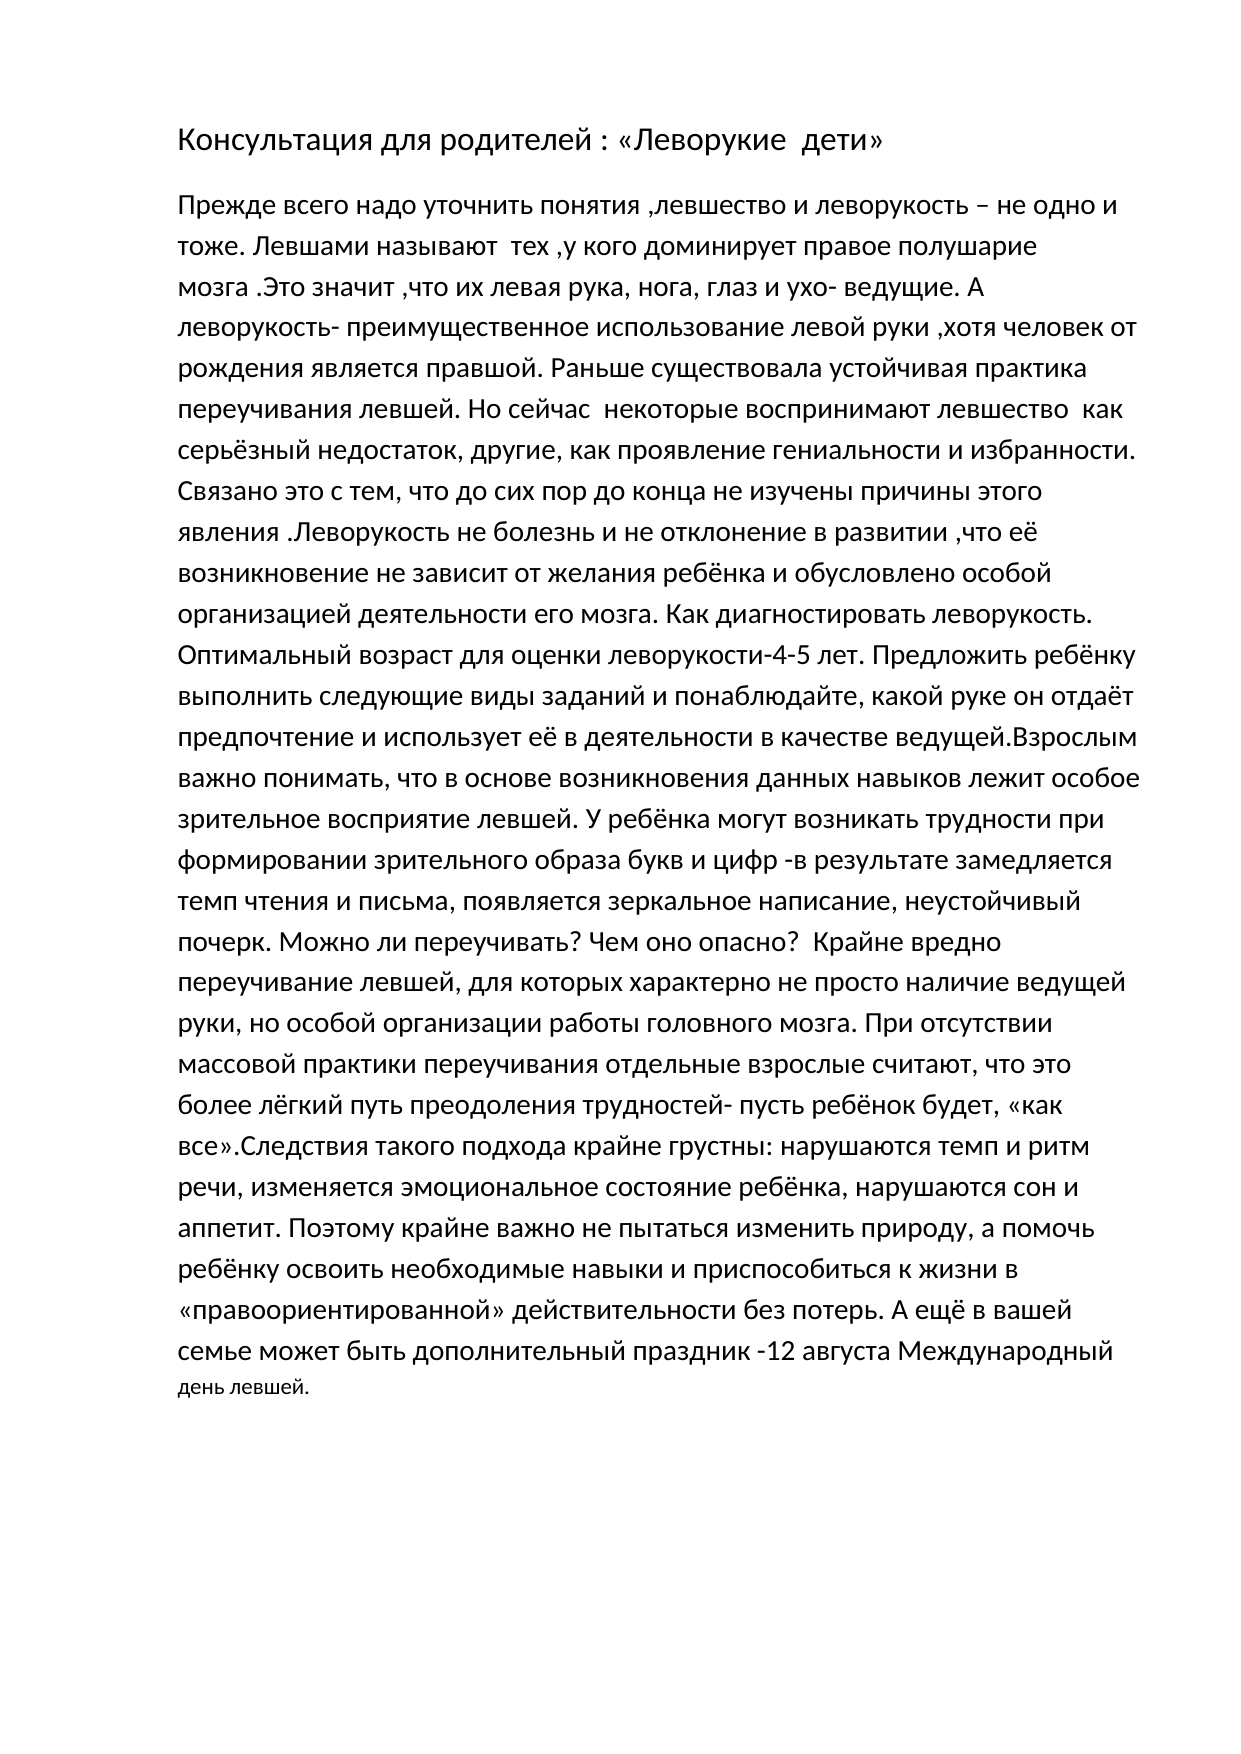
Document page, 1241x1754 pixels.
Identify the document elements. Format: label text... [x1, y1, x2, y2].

text Прежде всего надо уточнить понятия ,левшество и леворукость – не одно и тоже. Левшами называют тех ,у кого доминирует правое полушарие мозга .Это значит ,что их левая рука, нога, глаз и ухо- ведущие. А леворукость- преимущественное использование левой руки ,хотя человек от рождения является правшой. Раньше существовала устойчивая практика переучивания левшей. Но сейчас некоторые воспринимают левшество как серьёзный недостаток, другие, как проявление гениальности и избранности. Связано это с тем, что до сих пор до конца не изучены причины этого явления .Леворукость не болезнь и не отклонение в развитии ,что её возникновение не зависит от желания ребёнка и обусловлено особой организацией деятельности его мозга. Как диагностировать леворукость. Оптимальный возраст для оценки леворукости-4-5 лет. Предложить ребёнку выполнить следующие виды заданий и понаблюдайте, какой руке он отдаёт предпочтение и использует её в деятельности в качестве ведущей.Взрослым важно понимать, что в основе возникновения данных навыков лежит особое зрительное восприятие левшей. У ребёнка могут возникать трудности при формировании зрительного образа букв и цифр -в результате замедляется темп чтения и письма, появляется зеркальное написание, неустойчивый почерк. Можно ли переучивать? Чем оно опасно? Крайне вредно переучивание левшей, для которых характерно не просто наличие ведущей руки, но особой организации работы головного мозга. При отсутствии массовой практики переучивания отдельные взрослые считают, что это более лёгкий путь преодоления трудностей- пусть ребёнок будет, «как все».Следствия такого подхода крайне грустны: нарушаются темп и ритм речи, изменяется эмоциональное состояние ребёнка, нарушаются сон и аппетит. Поэтому крайне важно не пытаться изменить природу, а помочь ребёнку освоить необходимые навыки и приспособиться к жизни в «правоориентированной» действительности без потерь. А ещё в вашей семье может быть дополнительный праздник -12 августа Международный день левшей. [177, 186, 1152, 1400]
text Консультация для родителей : «Леворукие дети» [177, 118, 1152, 159]
